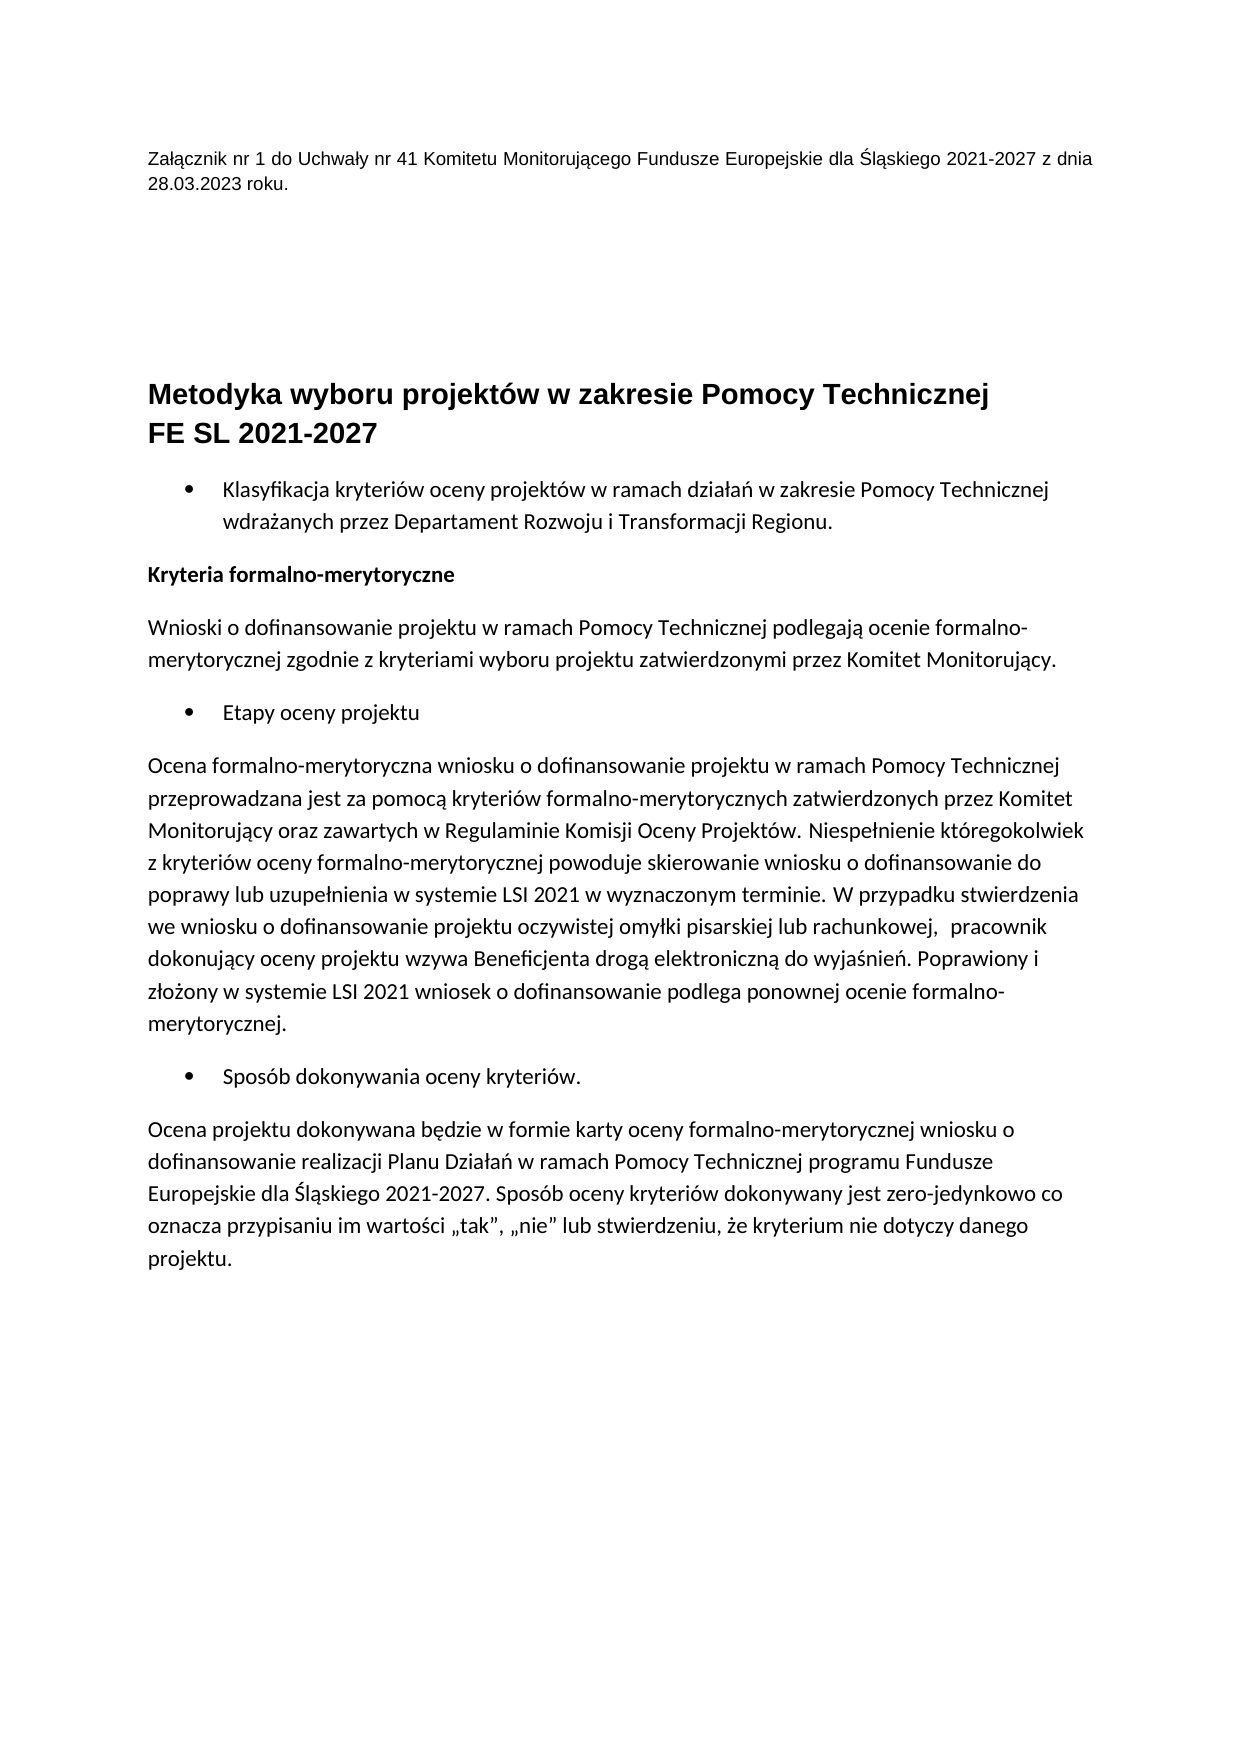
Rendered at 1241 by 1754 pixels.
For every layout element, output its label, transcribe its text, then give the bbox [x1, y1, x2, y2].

list Klasyfikacja kryteriów oceny projektów w ramach działań w zakresie Pomocy Technicznej wdrażanych przez Departament Rozwoju i Transformacji Regionu. [185, 475, 1093, 535]
list Sposób dokonywania oceny kryteriów. [185, 1062, 1093, 1090]
text Ocena formalno-merytoryczna wniosku o dofinansowanie projektu w ramach Pomocy Technicznej przeprowadzana jest za pomocą kryteriów formalno-merytorycznych zatwierdzonych przez Komitet Monitorujący oraz zawartych w Regulaminie Komisji Oceny Projektów. Niespełnienie któregokolwiek z kryteriów oceny formalno-merytorycznej powoduje skierowanie wniosku o dofinansowanie do poprawy lub uzupełnienia w systemie LSI 2021 w wyznaczonym terminie. W przypadku stwierdzenia we wniosku o dofinansowanie projektu oczywistej omyłki pisarskiej lub rachunkowej, pracownik dokonujący oceny projektu wzywa Beneficjenta drogą elektroniczną do wyjaśnień. Poprawiony i złożony w systemie LSI 2021 wniosek o dofinansowanie podlega ponownej ocenie formalno-merytorycznej. [148, 751, 1093, 1037]
text Wnioski o dofinansowanie projektu w ramach Pomocy Technicznej podlegają ocenie formalno-merytorycznej zgodnie z kryteriami wyboru projektu zatwierdzonymi przez Komitet Monitorujący. [148, 613, 1093, 673]
text Ocena projektu dokonywana będzie w formie karty oceny formalno-merytorycznej wniosku o dofinansowanie realizacji Planu Działań w ramach Pomocy Technicznej programu Fundusze Europejskie dla Śląskiego 2021-2027. Sposób oceny kryteriów dokonywany jest zero-jedynkowo co oznacza przypisaniu im wartości „tak”, „nie” lub stwierdzeniu, że kryterium nie dotyczy danego projektu. [148, 1115, 1093, 1272]
text Załącznik nr 1 do Uchwały nr 41 Komitetu Monitorującego Fundusze Europejskie dla Śląskiego 2021-2027 z dnia 28.03.2023 roku. [148, 148, 1093, 194]
text Metodyka wyboru projektów w zakresie Pomocy Technicznej FE SL 2021-2027 [148, 377, 1093, 449]
list Etapy oceny projektu [185, 698, 1093, 726]
text Kryteria formalno-merytoryczne [148, 560, 1093, 588]
